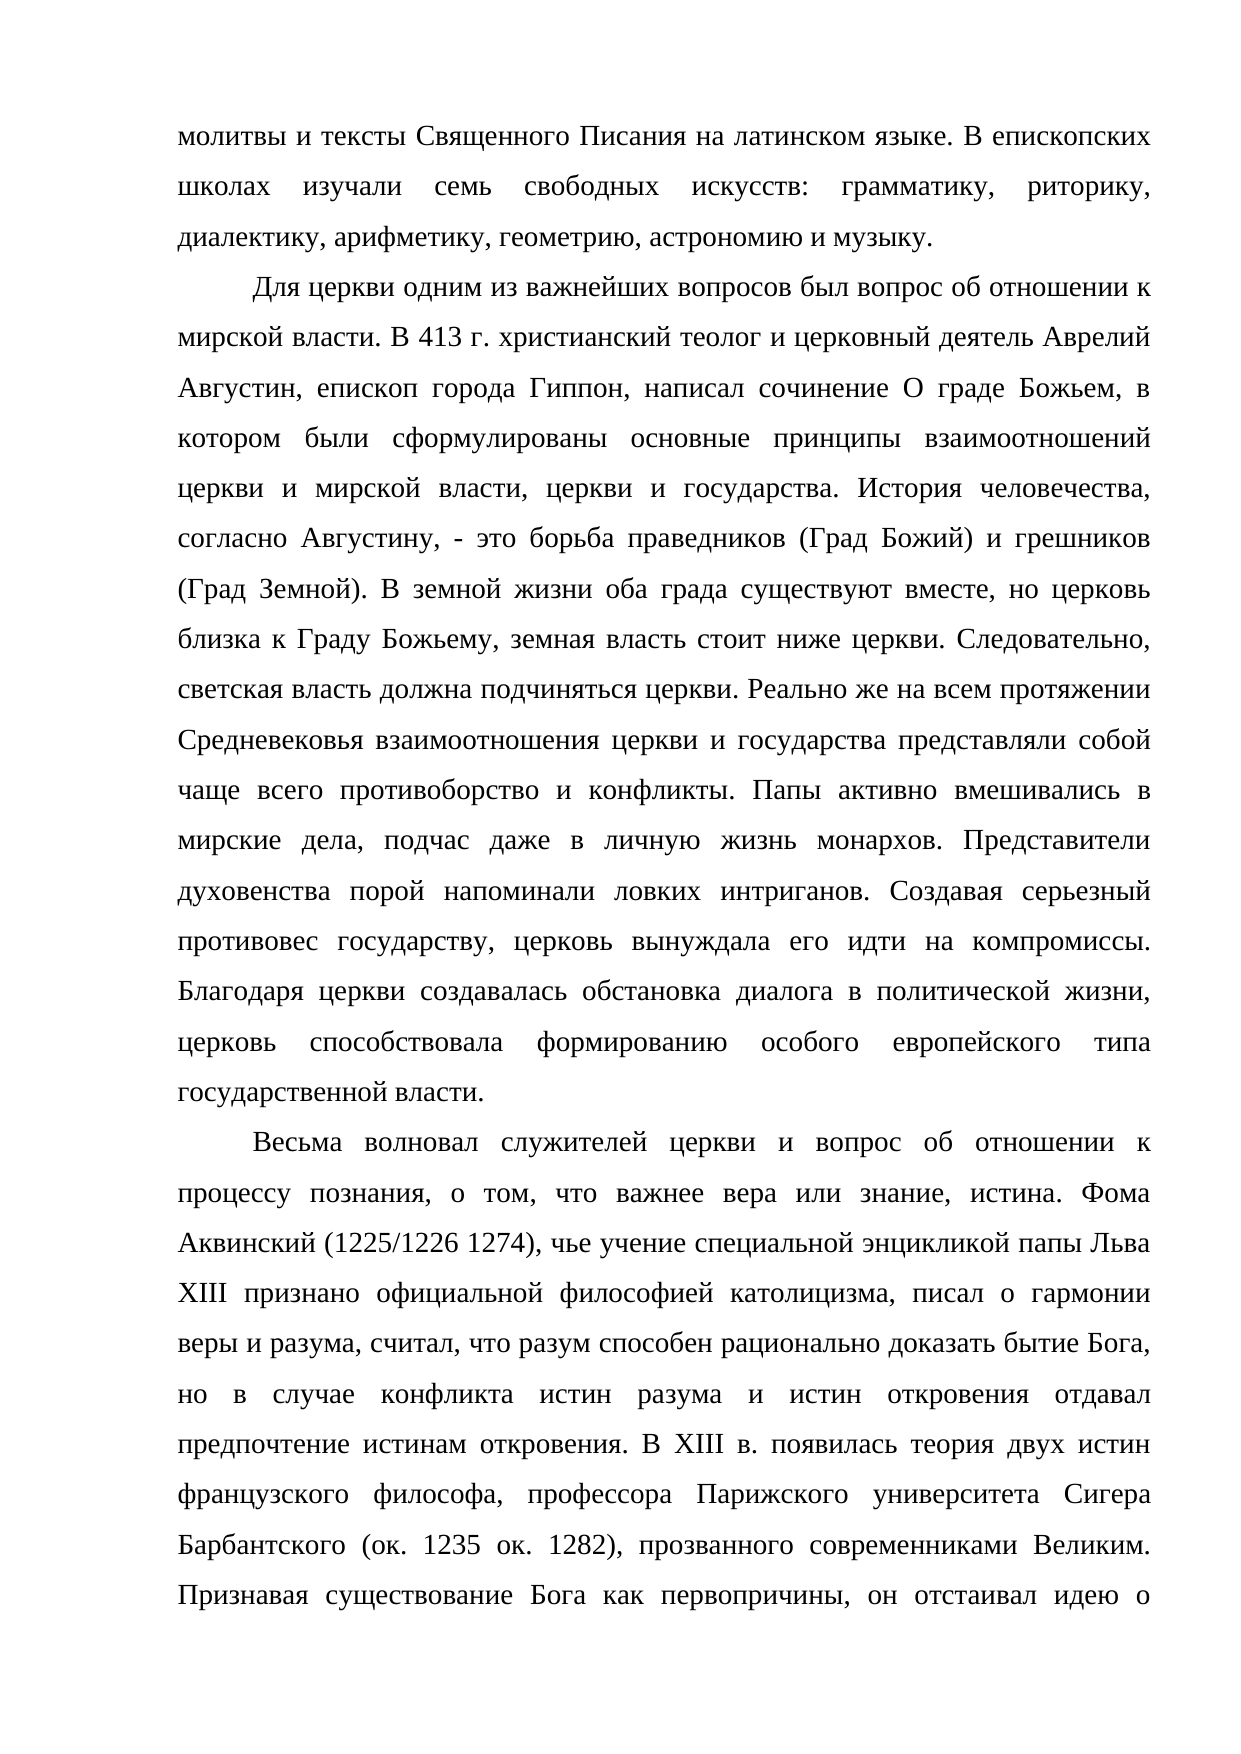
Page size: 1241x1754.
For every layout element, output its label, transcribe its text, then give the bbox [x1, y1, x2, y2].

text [177, 118, 1152, 252]
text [177, 1124, 1152, 1611]
text Для церкви одним из важнейших вопросов был вопрос об отношении к мирской власти. В 413 г. христианский теолог и церковный деятель Аврелий Августин, епископ города Гиппон, написал сочинение О граде Божьем, в котором были сформулированы основные принципы взаимоотношений церкви и мирской власти, церкви и государства. История человечества, согласно Августину, - это борьба праведников (Град Божий) и грешников (Град Земной). В земной жизни оба града существуют вместе, но церковь близка к Граду Божьему, земная власть стоит ниже церкви. Следовательно, светская власть должна подчиняться церкви. Реально же на всем протяжении Средневековья взаимоотношения церкви и государства представляли собой чаще всего противоборство и конфликты. Папы активно вмешивались в мирские дела, подчас даже в личную жизнь монархов. Представители духовенства порой напоминали ловких интриганов. Создавая серьезный противовес государству, церковь вынуждала его идти на компромиссы. Благодаря церкви создавалась обстановка диалога в политической жизни, церковь способствовала формированию особого европейского типа государственной власти. [177, 269, 1152, 1108]
